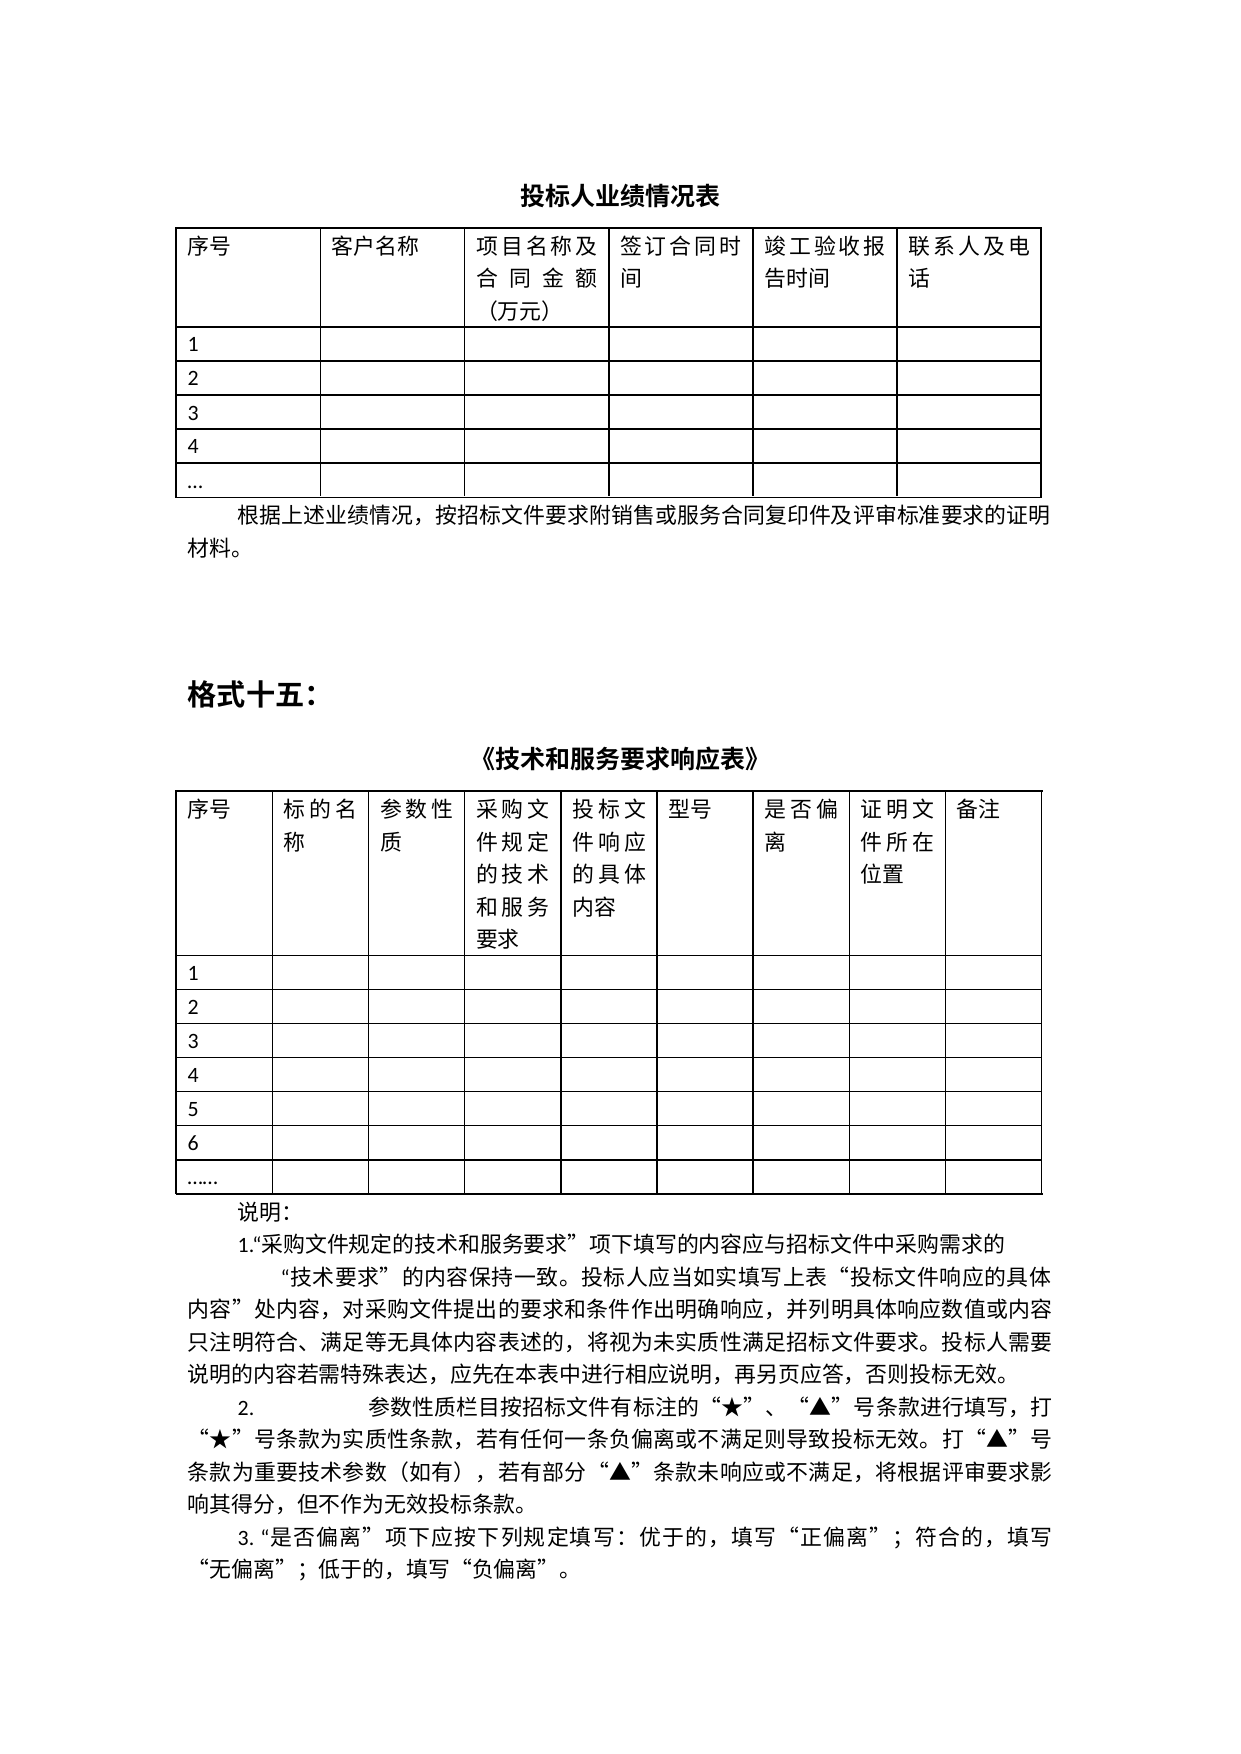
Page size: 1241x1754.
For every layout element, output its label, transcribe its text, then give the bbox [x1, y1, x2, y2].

text 格式十五： [187, 660, 1053, 725]
table_cell [321, 464, 464, 496]
table_cell [946, 956, 1041, 988]
table_cell [898, 328, 1040, 360]
table_cell [754, 1126, 849, 1159]
text 2. 参数性质栏目按招标文件有标注的“★”、“▲”号条款进行填写，打“★”号条款为实质性条款，若有任何一条负偏离或不满足则导致投标无效。打“▲”号条款为重要技术参数（如有），若有部分“▲”条款未响应或不满足，将根据评审要求影响其得分，但不作为无效投标条款。 [187, 1389, 1053, 1519]
text 1.“采购文件规定的技术和服务要求”项下填写的内容应与招标文件中采购需求的 “技术要求”的内容保持一致。投标人应当如实填写上表“投标文件响应的具体内容”处内容，对采购文件提出的要求和条件作出明确响应，并列明具体响应数值或内容，只注明符合、满足等无具体内容表述的，将视为未实质性满足招标文件要求。投标人需要说明的内容若需特殊表达，应先在本表中进行相应说明，再另页应答，否则投标无效。 [187, 1227, 1053, 1389]
table_cell [369, 1058, 464, 1091]
table_cell [754, 1024, 849, 1057]
table_cell [850, 1092, 945, 1125]
table_cell [369, 956, 464, 988]
text 根据上述业绩情况，按招标文件要求附销售或服务合同复印件及评审标准要求的证明材料。 [187, 498, 1053, 563]
table_header 序号 [177, 229, 320, 326]
table_cell [465, 362, 608, 394]
table_cell [658, 1092, 752, 1125]
table_cell [465, 1058, 560, 1091]
table_cell [850, 1126, 945, 1159]
table_cell 1 [177, 956, 272, 988]
table_cell [754, 990, 849, 1023]
table_cell [658, 1024, 752, 1057]
table_header 联系人及电话 [898, 229, 1040, 326]
text 说明： [187, 1194, 1053, 1227]
table_header 签订合同时间 [610, 229, 752, 326]
table_cell 5 [177, 1092, 272, 1125]
table_cell [465, 1024, 560, 1057]
table_cell [850, 956, 945, 988]
table_cell [273, 1161, 368, 1193]
table_cell [562, 1058, 656, 1091]
table_cell [273, 1126, 368, 1159]
table_header 标的名称 [273, 792, 368, 954]
table_cell [562, 1161, 656, 1193]
table_cell [369, 1126, 464, 1159]
table_cell [273, 1058, 368, 1091]
table_cell [610, 328, 752, 360]
table_cell [369, 1161, 464, 1193]
table_cell [754, 464, 896, 496]
table_header 投标文件响应的具体内容 [562, 792, 656, 954]
table_cell [562, 956, 656, 988]
table_cell [658, 1058, 752, 1091]
table_cell [898, 396, 1040, 428]
table_cell [946, 1058, 1041, 1091]
table_cell [946, 1161, 1041, 1193]
table_cell 2 [177, 362, 320, 394]
table_cell [465, 956, 560, 988]
text 3. “是否偏离”项下应按下列规定填写：优于的，填写“正偏离”；符合的，填写“无偏离”；低于的，填写“负偏离”。 [187, 1519, 1053, 1584]
table_cell [321, 328, 464, 360]
table_cell [369, 1092, 464, 1125]
table_cell [850, 1058, 945, 1091]
table_cell [273, 956, 368, 988]
table_cell 3 [177, 1024, 272, 1057]
table_cell [562, 1126, 656, 1159]
table_cell [898, 430, 1040, 462]
table_header 型号 [658, 792, 752, 954]
table_cell [754, 1092, 849, 1125]
text 《技术和服务要求响应表》 [187, 725, 1053, 790]
table_header 项目名称及合同金额（万元） [465, 229, 608, 326]
table_cell [754, 1161, 849, 1193]
table_cell [465, 430, 608, 462]
table_cell [465, 990, 560, 1023]
table_cell [850, 990, 945, 1023]
table_cell 1 [177, 328, 320, 360]
table_cell [850, 1161, 945, 1193]
table_cell [754, 1058, 849, 1091]
table_cell … [177, 464, 320, 496]
table_cell [321, 362, 464, 394]
table_header 证明文件所在位置 [850, 792, 945, 954]
table_cell [898, 464, 1040, 496]
table_cell [946, 1126, 1041, 1159]
table_cell [850, 1024, 945, 1057]
table_cell [465, 1161, 560, 1193]
table_cell [754, 328, 896, 360]
table_header 竣工验收报告时间 [754, 229, 896, 326]
table_cell [754, 362, 896, 394]
table_cell [273, 1024, 368, 1057]
table_cell [321, 430, 464, 462]
table_header 是否偏离 [754, 792, 849, 954]
table_cell [754, 956, 849, 988]
table_cell 4 [177, 430, 320, 462]
table_cell [369, 1024, 464, 1057]
table_cell [273, 1092, 368, 1125]
table_cell 6 [177, 1126, 272, 1159]
table_cell 2 [177, 990, 272, 1023]
table_cell [610, 430, 752, 462]
table_cell [658, 956, 752, 988]
table_cell …… [177, 1161, 272, 1193]
table_cell 4 [177, 1058, 272, 1091]
table_cell [946, 1092, 1041, 1125]
table_header 参数性质 [369, 792, 464, 954]
table_cell [610, 362, 752, 394]
table_cell [658, 1126, 752, 1159]
table_cell [465, 464, 608, 496]
table_cell [273, 990, 368, 1023]
table_header 序号 [177, 792, 272, 954]
table_cell [610, 464, 752, 496]
table_cell [465, 396, 608, 428]
table_cell [562, 1092, 656, 1125]
table_cell [465, 328, 608, 360]
table_cell [562, 990, 656, 1023]
table_cell [946, 1024, 1041, 1057]
table_cell [658, 1161, 752, 1193]
table_cell [754, 396, 896, 428]
table_cell [754, 430, 896, 462]
text 投标人业绩情况表 [187, 162, 1053, 227]
table_cell [321, 396, 464, 428]
table_header 备注 [946, 792, 1041, 954]
table_cell [465, 1126, 560, 1159]
table_cell [465, 1092, 560, 1125]
table_cell [898, 362, 1040, 394]
table_cell [369, 990, 464, 1023]
table_cell 3 [177, 396, 320, 428]
table_header 客户名称 [321, 229, 464, 326]
table_cell [610, 396, 752, 428]
table_header 采购文件规定的技术和服务要求 [465, 792, 560, 954]
table_cell [658, 990, 752, 1023]
table_cell [946, 990, 1041, 1023]
table_cell [562, 1024, 656, 1057]
